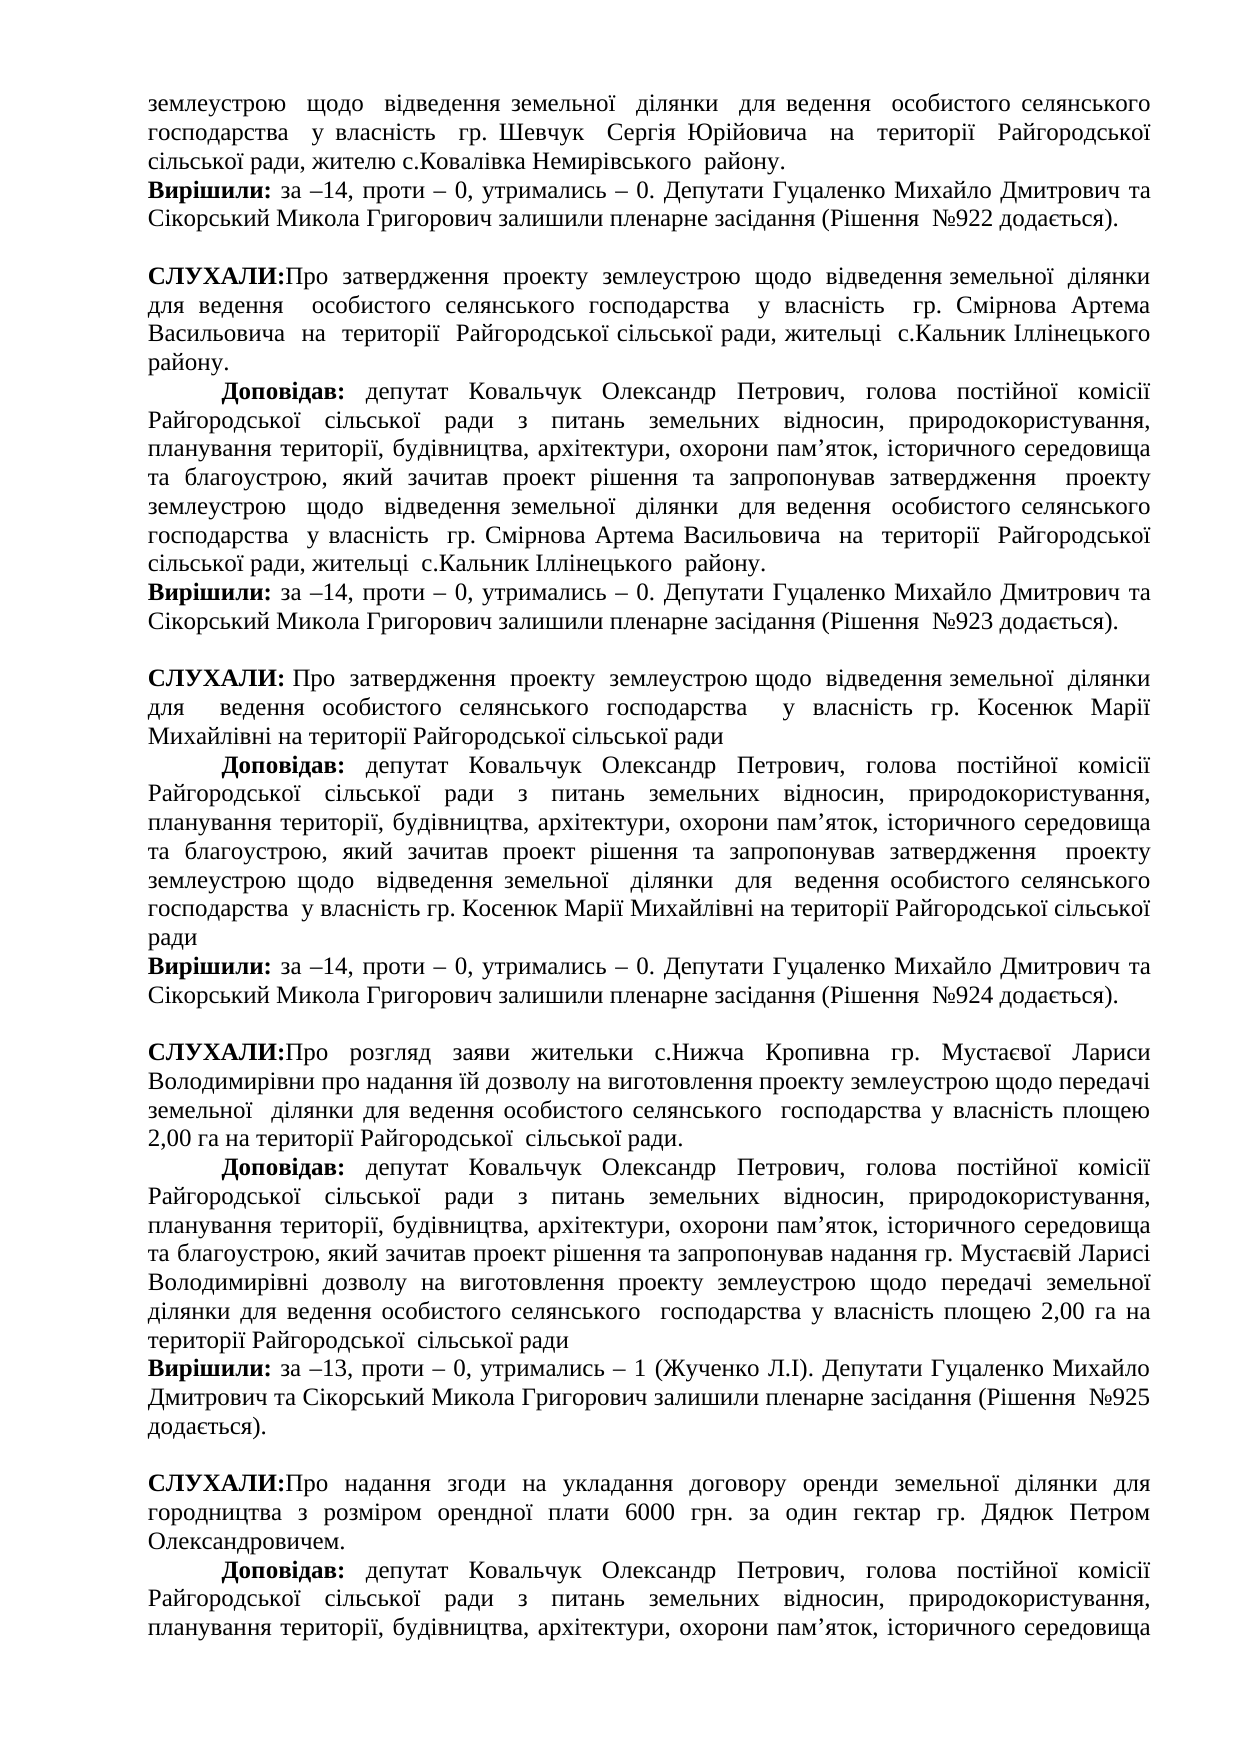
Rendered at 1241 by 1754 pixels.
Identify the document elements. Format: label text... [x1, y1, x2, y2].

text СЛУХАЛИ:Про надання згоди на укладання договору оренди земельної ділянки для городництва з розміром орендної плати 6000 грн. за один гектар гр. Дядюк Петром Олександровичем. [148, 1468, 1152, 1555]
text Вирішили: за –13, проти – 0, утримались – 1 (Жученко Л.І). Депутати Гуцаленко Михайло Дмитрович та Сікорський Микола Григорович залишили пленарне засідання (Рішення №925 додається). [148, 1353, 1152, 1440]
text Доповідав: депутат Ковальчук Олександр Петрович, голова постійної комісії Райгородської сільської ради з питань земельних відносин, природокористування, планування території, будівництва, архітектури, охорони пам’яток, історичного середовища та благоустрою, який зачитав проект рішення та запропонував затвердження проекту землеустрою щодо відведення земельної ділянки для ведення особистого селянського господарства у власність гр. Смірнова Артема Васильовича на території Райгородської сільської ради, жительці с.Кальник Іллінецького району. [148, 376, 1152, 577]
text Вирішили: за –14, проти – 0, утримались – 0. Депутати Гуцаленко Михайло Дмитрович та Сікорський Микола Григорович залишили пленарне засідання (Рішення №923 додається). [148, 577, 1152, 635]
text Вирішили: за –14, проти – 0, утримались – 0. Депутати Гуцаленко Михайло Дмитрович та Сікорський Микола Григорович залишили пленарне засідання (Рішення №922 додається). [148, 175, 1152, 232]
text Вирішили: за –14, проти – 0, утримались – 0. Депутати Гуцаленко Михайло Дмитрович та Сікорський Микола Григорович залишили пленарне засідання (Рішення №924 додається). [148, 951, 1152, 1008]
text Доповідав: депутат Ковальчук Олександр Петрович, голова постійної комісії Райгородської сільської ради з питань земельних відносин, природокористування, планування території, будівництва, архітектури, охорони пам’яток, історичного середовища та благоустрою, який зачитав проект рішення та запропонував надання гр. Мустаєвій Ларисі Володимирівні дозволу на виготовлення проекту землеустрою щодо передачі земельної ділянки для ведення особистого селянського господарства у власність площею 2,00 га на території Райгородської сільської ради [148, 1152, 1152, 1353]
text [148, 88, 1152, 175]
text СЛУХАЛИ:Про розгляд заяви жительки с.Нижча Кропивна гр. Мустаєвої Лариси Володимирівни про надання їй дозволу на виготовлення проекту землеустрою щодо передачі земельної ділянки для ведення особистого селянського господарства у власність площею 2,00 га на території Райгородської сільської ради. [148, 1037, 1152, 1152]
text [148, 1555, 1152, 1641]
text СЛУХАЛИ: Про затвердження проекту землеустрою щодо відведення земельної ділянки для ведення особистого селянського господарства у власність гр. Косенюк Марії Михайлівні на території Райгородської сільської ради [148, 663, 1152, 750]
text Доповідав: депутат Ковальчук Олександр Петрович, голова постійної комісії Райгородської сільської ради з питань земельних відносин, природокористування, планування території, будівництва, архітектури, охорони пам’яток, історичного середовища та благоустрою, який зачитав проект рішення та запропонував затвердження проекту землеустрою щодо відведення земельної ділянки для ведення особистого селянського господарства у власність гр. Косенюк Марії Михайлівні на території Райгородської сільської ради [148, 750, 1152, 951]
text СЛУХАЛИ:Про затвердження проекту землеустрою щодо відведення земельної ділянки для ведення особистого селянського господарства у власність гр. Смірнова Артема Васильовича на території Райгородської сільської ради, жительці с.Кальник Іллінецького району. [148, 261, 1152, 376]
